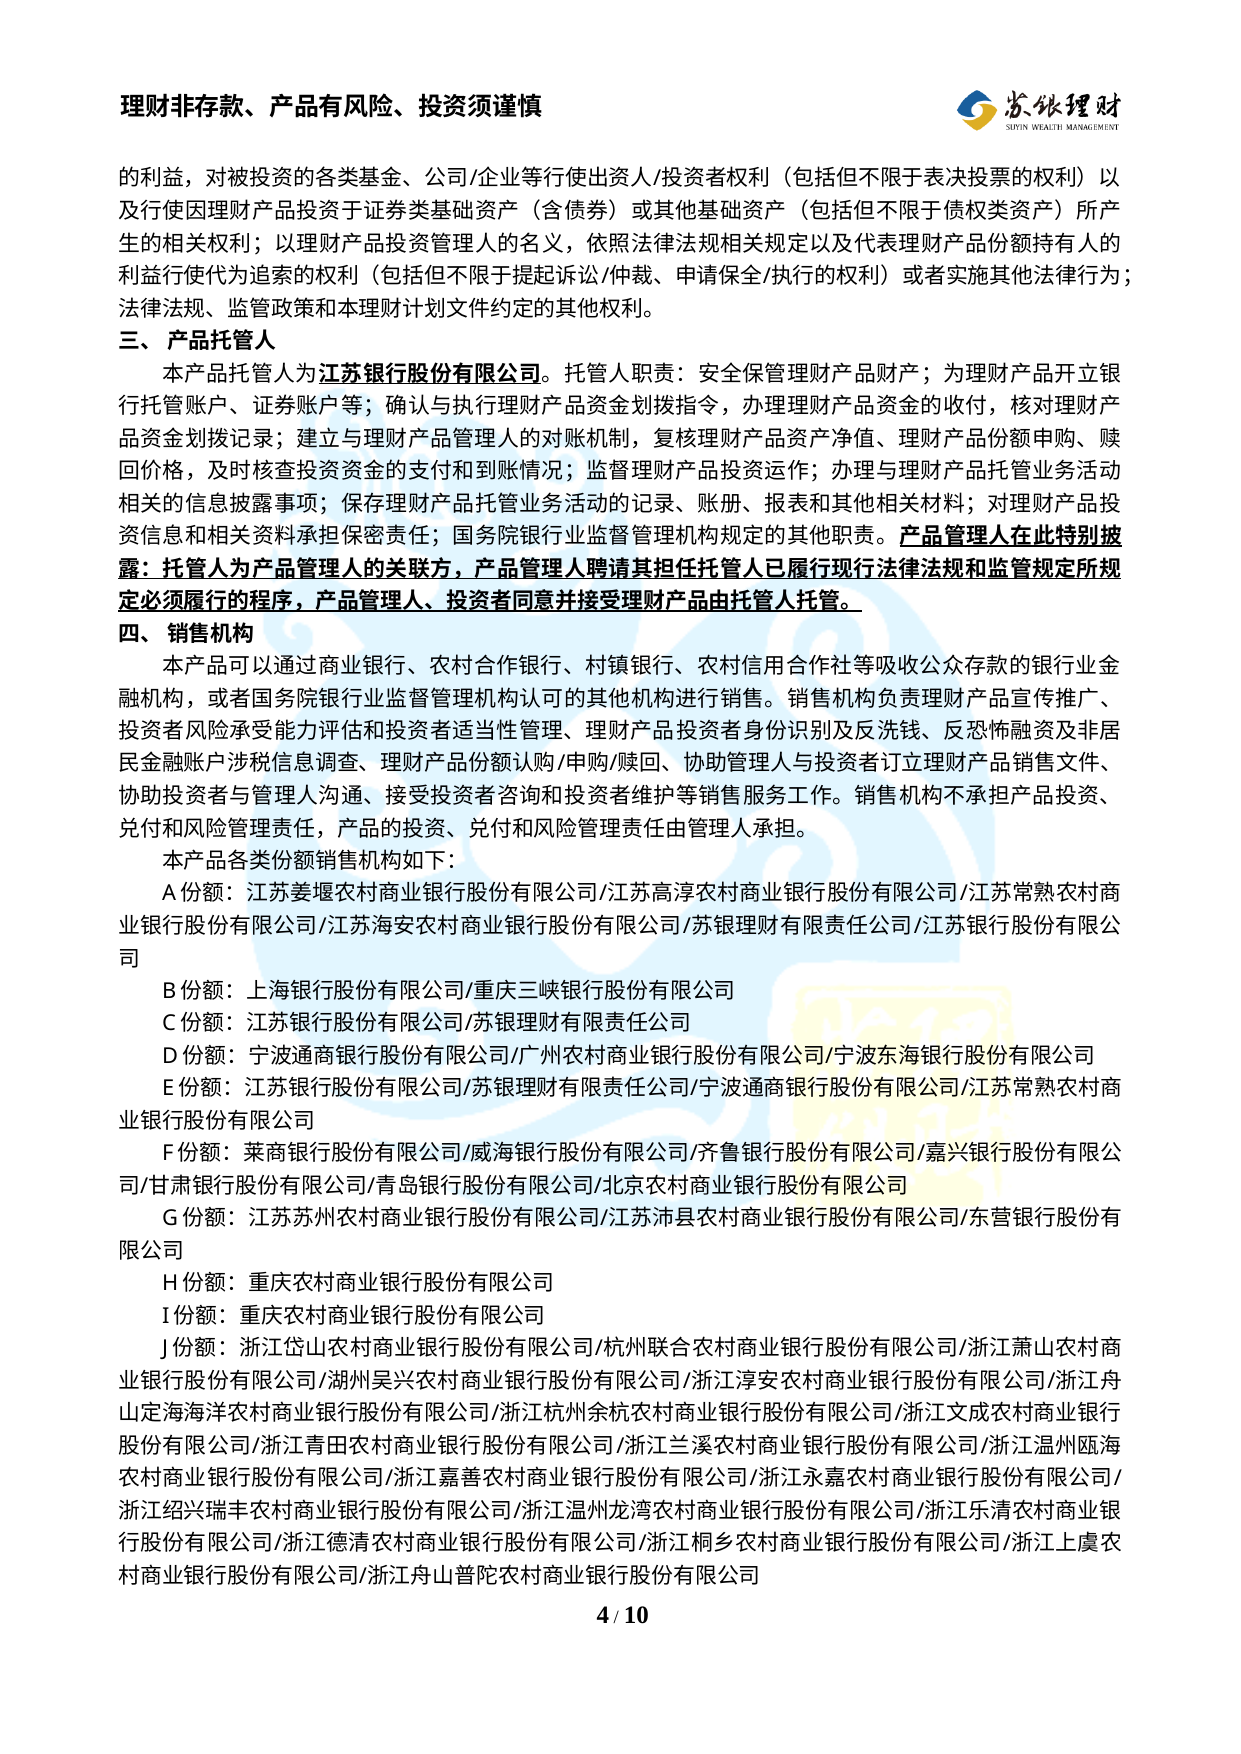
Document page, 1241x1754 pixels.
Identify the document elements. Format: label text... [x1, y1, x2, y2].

list D份额：宁波通商银行股份有限公司/广州农村商业银行股份有限公司/宁波东海银行股份有限公司 [118, 1038, 1122, 1070]
list 销售机构 [118, 615, 1122, 648]
list G份额：江苏苏州农村商业银行股份有限公司/江苏沛县农村商业银行股份有限公司/东营银行股份有限公司 [118, 1200, 1122, 1265]
list B份额：上海银行股份有限公司/重庆三峡银行股份有限公司 [118, 973, 1122, 1005]
picture [932, 72, 1151, 143]
list 本产品托管人为江苏银行股份有限公司。托管人职责：安全保管理财产品财产；为理财产品开立银行托管账户、证券账户等；确认与执行理财产品资金划拨指令，办理理财产品资金的收付，核对理财产品资金划拨记录；建立与理财产品管理人的对账机制，复核理财产品资产净值、理财产品份额申购、赎回价格，及时核查投资资金的支付和到账情况；监督理财产品投资运作；办理与理财产品托管业务活动相关的信息披露事项；保存理财产品托管业务活动的记录、账册、报表和其他相关材料；对理财产品投资信息和相关资料承担保密责任；国务院银行业监督管理机构规定的其他职责。产品管理人在此特别披露：托管人为产品管理人的关联方，产品管理人聘请其担任托管人已履行现行法律法规和监管规定所规定必须履行的程序，产品管理人、投资者同意并接受理财产品由托管人托管。 [118, 355, 1122, 615]
list A份额：江苏姜堰农村商业银行股份有限公司/江苏高淳农村商业银行股份有限公司/江苏常熟农村商业银行股份有限公司/江苏海安农村商业银行股份有限公司/苏银理财有限责任公司/江苏银行股份有限公司 [118, 875, 1122, 973]
list 产品托管人 [118, 323, 1122, 355]
list E份额：江苏银行股份有限公司/苏银理财有限责任公司/宁波通商银行股份有限公司/江苏常熟农村商业银行股份有限公司 [118, 1070, 1122, 1135]
list C份额：江苏银行股份有限公司/苏银理财有限责任公司 [118, 1005, 1122, 1038]
list 本产品可以通过商业银行、农村合作银行、村镇银行、农村信用合作社等吸收公众存款的银行业金融机构，或者国务院银行业监督管理机构认可的其他机构进行销售。销售机构负责理财产品宣传推广、投资者风险承受能力评估和投资者适当性管理、理财产品投资者身份识别及反洗钱、反恐怖融资及非居民金融账户涉税信息调查、理财产品份额认购/申购/赎回、协助管理人与投资者订立理财产品销售文件、协助投资者与管理人沟通、接受投资者咨询和投资者维护等销售服务工作。销售机构不承担产品投资、兑付和风险管理责任，产品的投资、兑付和风险管理责任由管理人承担。 [118, 648, 1122, 843]
list F份额：莱商银行股份有限公司/威海银行股份有限公司/齐鲁银行股份有限公司/嘉兴银行股份有限公司/甘肃银行股份有限公司/青岛银行股份有限公司/北京农村商业银行股份有限公司 [118, 1135, 1122, 1200]
list I份额：重庆农村商业银行股份有限公司 [118, 1298, 1122, 1330]
list J份额：浙江岱山农村商业银行股份有限公司/杭州联合农村商业银行股份有限公司/浙江萧山农村商业银行股份有限公司/湖州吴兴农村商业银行股份有限公司/浙江淳安农村商业银行股份有限公司/浙江舟山定海海洋农村商业银行股份有限公司/浙江杭州余杭农村商业银行股份有限公司/浙江文成农村商业银行股份有限公司/浙江青田农村商业银行股份有限公司/浙江兰溪农村商业银行股份有限公司/浙江温州瓯海农村商业银行股份有限公司/浙江嘉善农村商业银行股份有限公司/浙江永嘉农村商业银行股份有限公司/浙江绍兴瑞丰农村商业银行股份有限公司/浙江温州龙湾农村商业银行股份有限公司/浙江乐清农村商业银行股份有限公司/浙江德清农村商业银行股份有限公司/浙江桐乡农村商业银行股份有限公司/浙江上虞农村商业银行股份有限公司/浙江舟山普陀农村商业银行股份有限公司 [118, 1330, 1122, 1590]
list H份额：重庆农村商业银行股份有限公司 [118, 1265, 1122, 1298]
list 本产品各类份额销售机构如下： [118, 843, 1122, 875]
